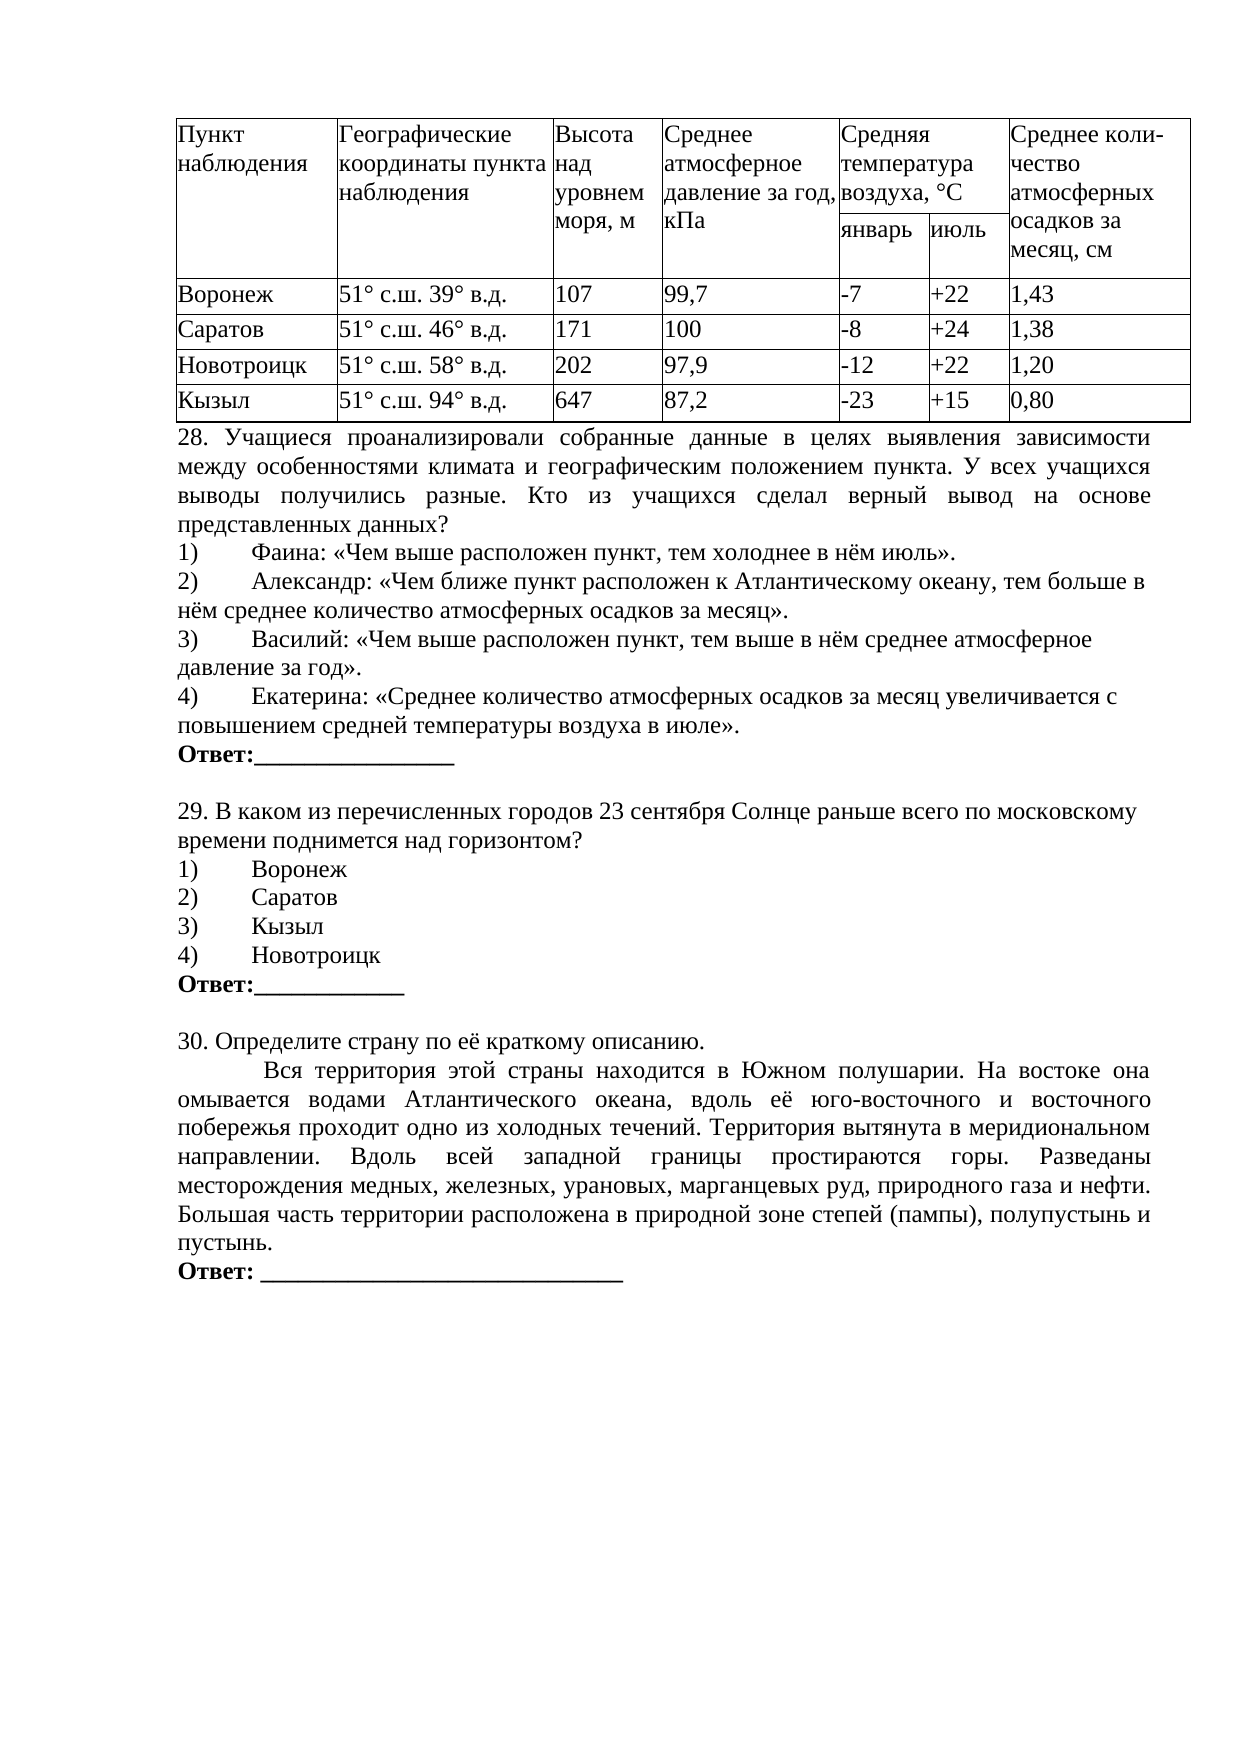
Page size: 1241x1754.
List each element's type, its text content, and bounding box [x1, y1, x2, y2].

table_cell 97,9 [663, 350, 839, 384]
text 28. Учащиеся проанализировали собранные данные в целях выявления зависимости между особенностями климата и географическим положением пункта. У всех учащихся выводы получились разные. Кто из учащихся сделал верный вывод на основе представленных данных? [177, 423, 1152, 537]
text 29. В каком из перечисленных городов 23 сентября Солнце раньше всего по московскому времени поднимется над горизонтом? [177, 796, 1152, 854]
table_cell 171 [554, 315, 662, 349]
table_header Среднее атмосферное давление за год, кПа [663, 119, 839, 278]
table_cell 1,38 [1010, 315, 1190, 349]
text 4) Новотроицк [177, 940, 1152, 969]
text 1) Воронеж [177, 854, 1152, 882]
table_header Географические координаты пункта наблюдения [338, 119, 553, 278]
table_header Высота над уровнем моря, м [554, 119, 662, 278]
text Ответ: _____________________________ [177, 1256, 1152, 1285]
table_cell июль [930, 214, 1009, 278]
table_cell +22 [930, 279, 1009, 313]
table_cell 51° с.ш. 94° в.д. [338, 385, 553, 421]
table_header Пункт наблюдения [177, 119, 337, 278]
text Вся территория этой страны находится в Южном полушарии. На востоке она омывается водами Атлантического океана, вдоль её юго-восточного и восточного побережья проходит одно из холодных течений. Территория вытянута в меридиональном направлении. Вдоль всей западной границы простираются горы. Разведаны месторождения медных, железных, урановых, марганцевых руд, природного газа и нефти. Большая часть территории расположена в природной зоне степей (пампы), полупустынь и пустынь. [177, 1055, 1152, 1256]
table_cell 0,80 [1010, 385, 1190, 421]
table_cell +15 [930, 385, 1009, 421]
text Ответ:____________ [177, 969, 1152, 997]
text 3) Василий: «Чем выше расположен пункт, тем выше в нём среднее атмосферное давление за год». [177, 624, 1152, 681]
table_cell Кызыл [177, 385, 337, 421]
table_cell -8 [840, 315, 929, 349]
table_cell -7 [840, 279, 929, 313]
table_cell 51° с.ш. 46° в.д. [338, 315, 553, 349]
table_cell Воронеж [177, 279, 337, 313]
table_cell Саратов [177, 315, 337, 349]
text 2) Саратов [177, 882, 1152, 911]
table_cell 202 [554, 350, 662, 384]
table_cell 1,43 [1010, 279, 1190, 313]
table_cell -12 [840, 350, 929, 384]
table_cell 647 [554, 385, 662, 421]
text 4) Екатерина: «Среднее количество атмосферных осадков за месяц увеличивается с повышением средней температуры воздуха в июле». [177, 681, 1152, 739]
table_cell +22 [930, 350, 1009, 384]
text 1) Фаина: «Чем выше расположен пункт, тем холоднее в нём июль». [177, 537, 1152, 566]
text 30. Определите страну по её краткому описанию. [177, 1026, 1152, 1055]
table_cell 51° с.ш. 39° в.д. [338, 279, 553, 313]
table_header Среднее количество атмосферных осадков за месяц, см [1010, 119, 1190, 278]
table_header Средняя температура воздуха, °С [840, 119, 1009, 213]
table_cell +24 [930, 315, 1009, 349]
table_cell январь [840, 214, 929, 278]
text 2) Александр: «Чем ближе пункт расположен к Атлантическому океану, тем больше в нём среднее количество атмосферных осадков за месяц». [177, 566, 1152, 624]
table_cell Новотроицк [177, 350, 337, 384]
table_cell 99,7 [663, 279, 839, 313]
table_cell 1,20 [1010, 350, 1190, 384]
text 3) Кызыл [177, 911, 1152, 940]
table_cell 100 [663, 315, 839, 349]
table_cell 107 [554, 279, 662, 313]
table_cell 87,2 [663, 385, 839, 421]
table_cell -23 [840, 385, 929, 421]
text Ответ:________________ [177, 739, 1152, 767]
table_cell 51° с.ш. 58° в.д. [338, 350, 553, 384]
